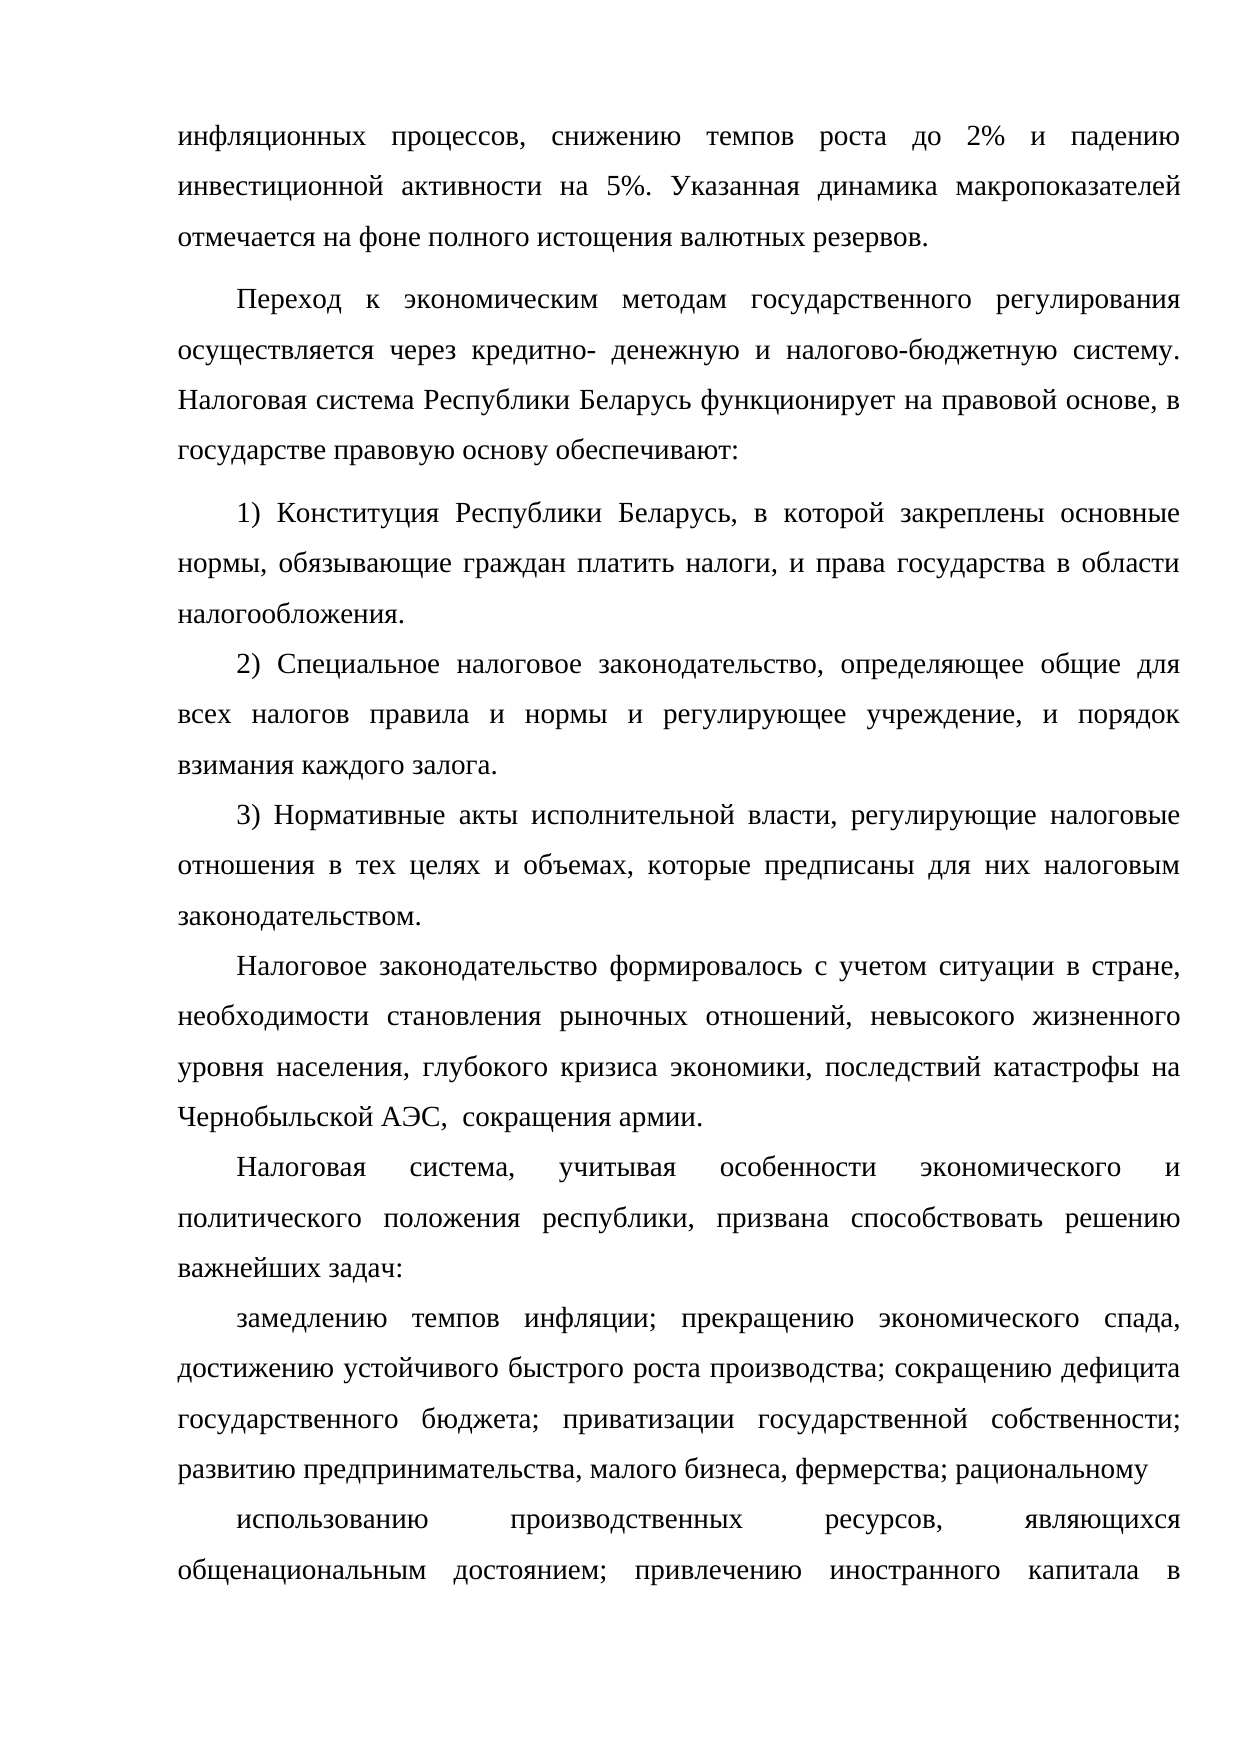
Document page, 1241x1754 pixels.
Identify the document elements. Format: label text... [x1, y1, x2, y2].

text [177, 1502, 1181, 1585]
text замедлению темпов инфляции; прекращению экономического спада, достижению устойчивого быстрого роста производства; сокращению дефицита государственного бюджета; приватизации государственной собственности; развитию предпринимательства, малого бизнеса, фермерства; рациональному [177, 1300, 1181, 1485]
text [177, 118, 1181, 252]
text 1) Конституция Республики Беларусь, в которой закреплены основные нормы, обязывающие граждан платить налоги, и права государства в области налогообложения. [177, 495, 1181, 629]
text Налоговое законодательство формировалось с учетом ситуации в стране, необходимости становления рыночных отношений, невысокого жизненного уровня населения, глубокого кризиса экономики, последствий катастрофы на Чернобыльской АЭС, сокращения армии. [177, 948, 1181, 1133]
text 2) Специальное налоговое законодательство, определяющее общие для всех налогов правила и нормы и регулирующее учреждение, и порядок взимания каждого залога. [177, 646, 1181, 780]
text Налоговая система, учитывая особенности экономического и политического положения республики, призвана способствовать решению важнейших задач: [177, 1149, 1181, 1283]
text 3) Нормативные акты исполнительной власти, регулирующие налоговые отношения в тех целях и объемах, которые предписаны для них налоговым законодательством. [177, 797, 1181, 931]
subtitle Переход к экономическим методам государственного регулирования осуществляется через кредитно- денежную и налогово-бюджетную систему. Налоговая система Республики Беларусь функционирует на правовой основе, в государстве правовую основу обеспечивают: [177, 282, 1181, 466]
